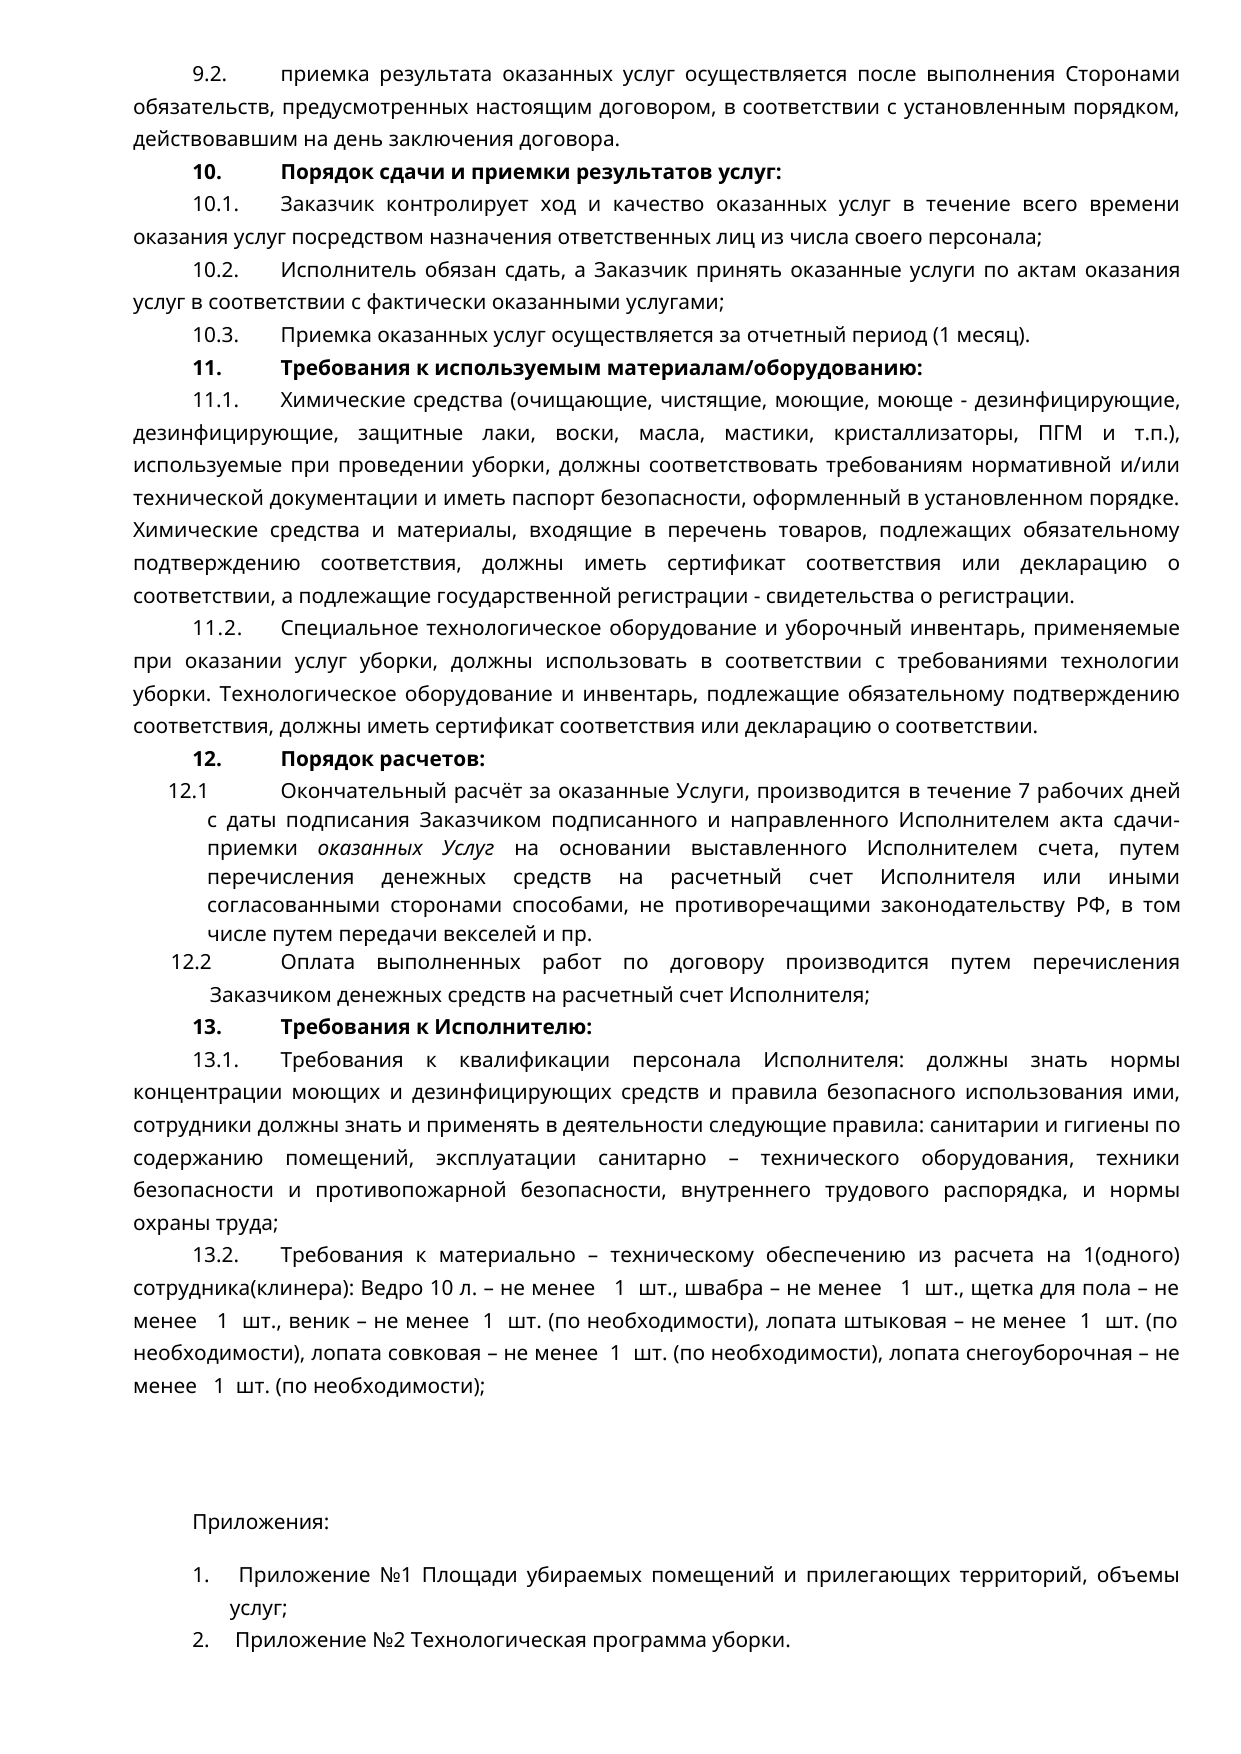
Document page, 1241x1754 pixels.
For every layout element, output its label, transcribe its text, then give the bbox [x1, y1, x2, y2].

list Требования к используемым материалам/оборудованию: [133, 353, 1181, 381]
list Требования к квалификации персонала Исполнителя: должны знать нормы концентрации моющих и дезинфицирующих средств и правила безопасного использования ими, сотрудники должны знать и применять в деятельности следующие правила: санитарии и гигиены по содержанию помещений, эксплуатации санитарно – технического оборудования, техники безопасности и противопожарной безопасности, внутреннего трудового распорядка, и нормы охраны труда; [133, 1045, 1181, 1236]
list Порядок сдачи и приемки результатов услуг: [133, 157, 1181, 185]
list Приемка оказанных услуг осуществляется за отчетный период (1 месяц). [133, 320, 1181, 348]
list Приложение №2 Технологическая программа уборки. [192, 1626, 1181, 1654]
text Приложения: [133, 1507, 1181, 1535]
list Исполнитель обязан сдать, а Заказчик принять оказанные услуги по актам оказания услуг в соответствии с фактически оказанными услугами; [133, 255, 1181, 316]
list Требования к материально – техническому обеспечению из расчета на 1(одного) сотрудника(клинера): Ведро 10 л. – не менее 1 шт., швабра – не менее 1 шт., щетка для пола – не менее 1 шт., веник – не менее 1 шт. (по необходимости), лопата штыковая – не менее 1 шт. (по необходимости), лопата совковая – не менее 1 шт. (по необходимости), лопата снегоуборочная – не менее 1 шт. (по необходимости); [133, 1241, 1181, 1399]
list Специальное технологическое оборудование и уборочный инвентарь, применяемые при оказании услуг уборки, должны использовать в соответствии с требованиями технологии уборки. Технологическое оборудование и инвентарь, подлежащие обязательному подтверждению соответствия, должны иметь сертификат соответствия или декларацию о соответствии. [133, 613, 1181, 740]
list приемка результата оказанных услуг осуществляется после выполнения Сторонами обязательств, предусмотренных настоящим договором, в соответствии с установленным порядком, действовавшим на день заключения договора. [133, 59, 1181, 153]
list Порядок расчетов: [133, 744, 1181, 772]
list Требования к Исполнителю: [133, 1012, 1181, 1041]
list Окончательный расчёт за оказанные Услуги, производится в течение 7 рабочих дней с даты подписания Заказчиком подписанного и направленного Исполнителем акта сдачи-приемки оказанных Услуг на основании выставленного Исполнителем счета, путем перечисления денежных средств на расчетный счет Исполнителя или иными согласованными сторонами способами, не противоречащими законодательству РФ, в том числе путем передачи векселей и пр. [168, 776, 1181, 947]
list Оплата выполненных работ по договору производится путем перечисления Заказчиком денежных средств на расчетный счет Исполнителя; [170, 947, 1181, 1008]
list Приложение №1 Площади убираемых помещений и прилегающих территорий, объемы услуг; [192, 1560, 1181, 1621]
list Заказчик контролирует ход и качество оказанных услуг в течение всего времени оказания услуг посредством назначения ответственных лиц из числа своего персонала; [133, 189, 1181, 251]
list Химические средства (очищающие, чистящие, моющие, моюще - дезинфицирующие, дезинфицирующие, защитные лаки, воски, масла, мастики, кристаллизаторы, ПГМ и т.п.), используемые при проведении уборки, должны соответствовать требованиям нормативной и/или технической документации и иметь паспорт безопасности, оформленный в установленном порядке. Химические средства и материалы, входящие в перечень товаров, подлежащих обязательному подтверждению соответствия, должны иметь сертификат соответствия или декларацию о соответствии, а подлежащие государственной регистрации - свидетельства о регистрации. [133, 385, 1181, 609]
